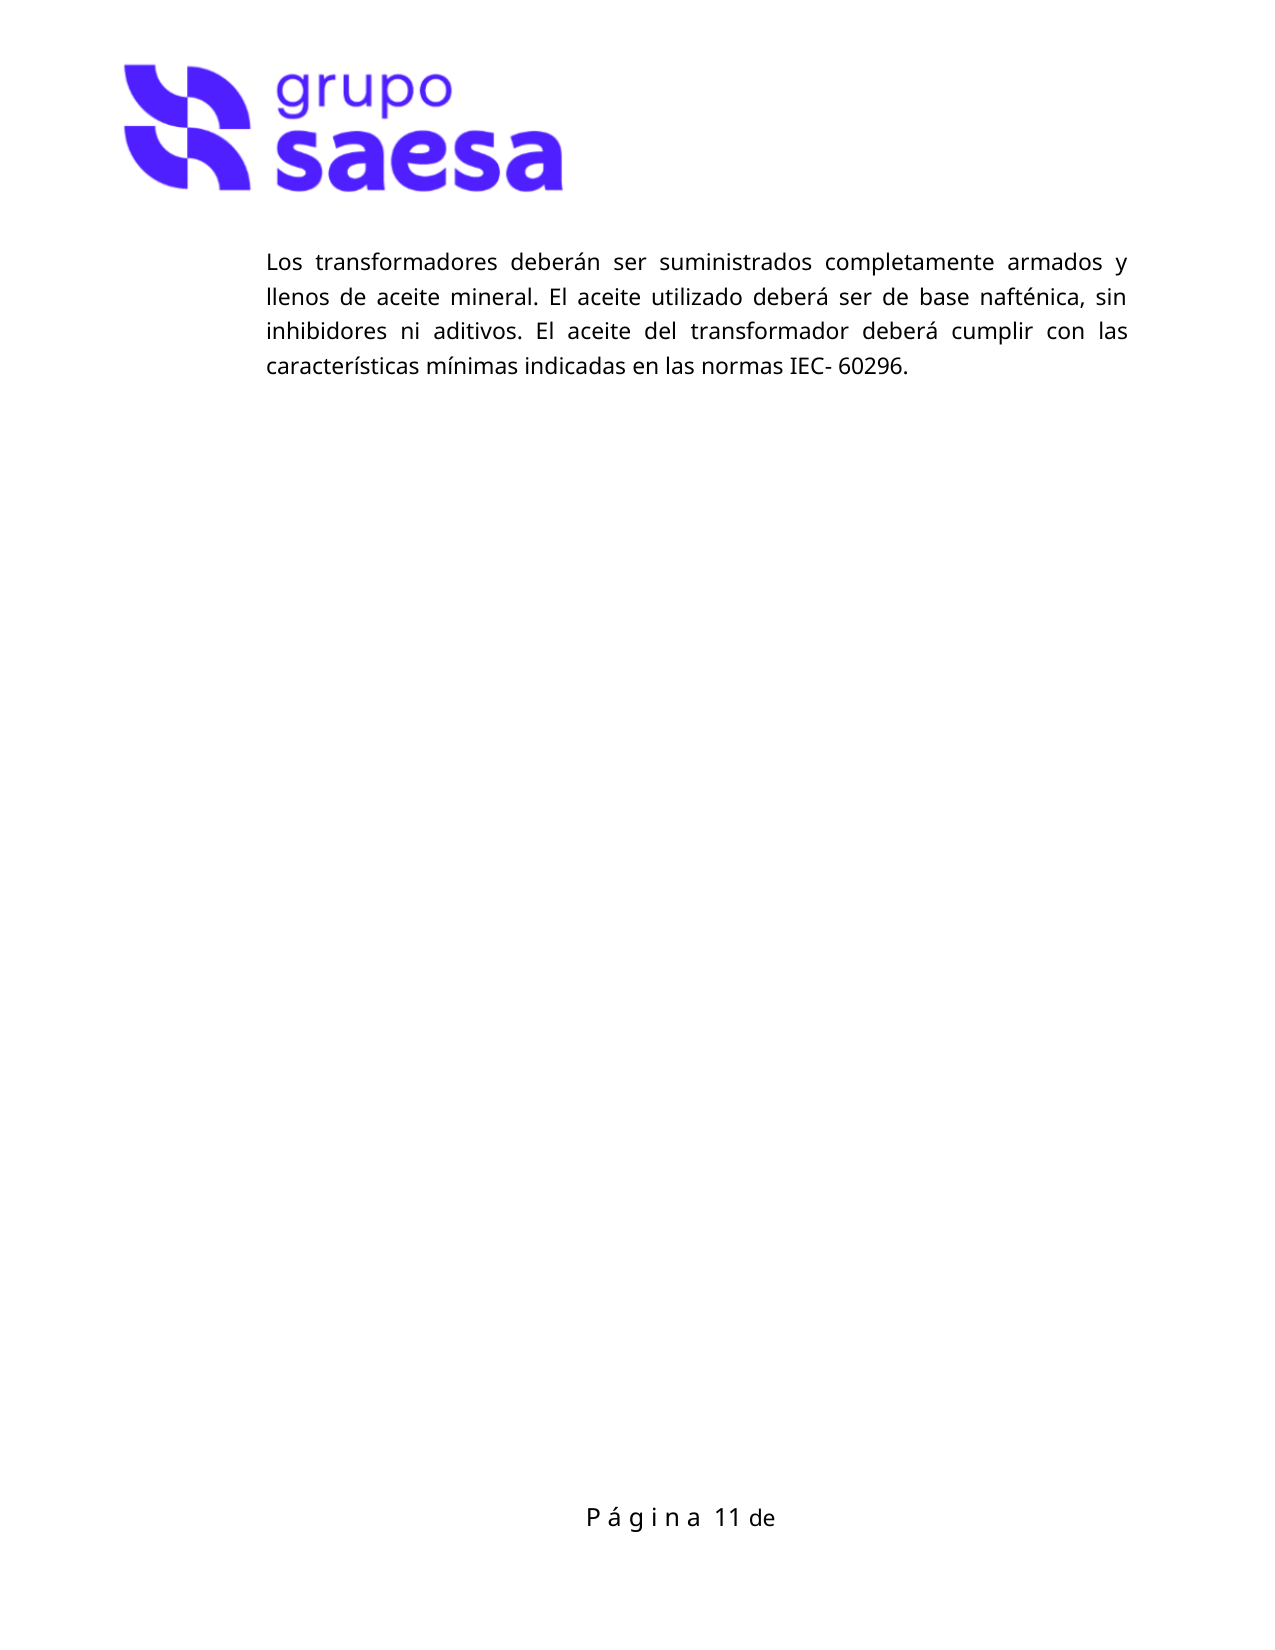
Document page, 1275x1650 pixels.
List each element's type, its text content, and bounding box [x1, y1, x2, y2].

picture [112, 55, 569, 196]
text Los transformadores deberán ser suministrados completamente armados y llenos de aceite mineral. El aceite utilizado deberá ser de base nafténica, sin inhibidores ni aditivos. El aceite del transformador deberá cumplir con las características mínimas indicadas en las normas IEC- 60296. [266, 246, 1128, 381]
